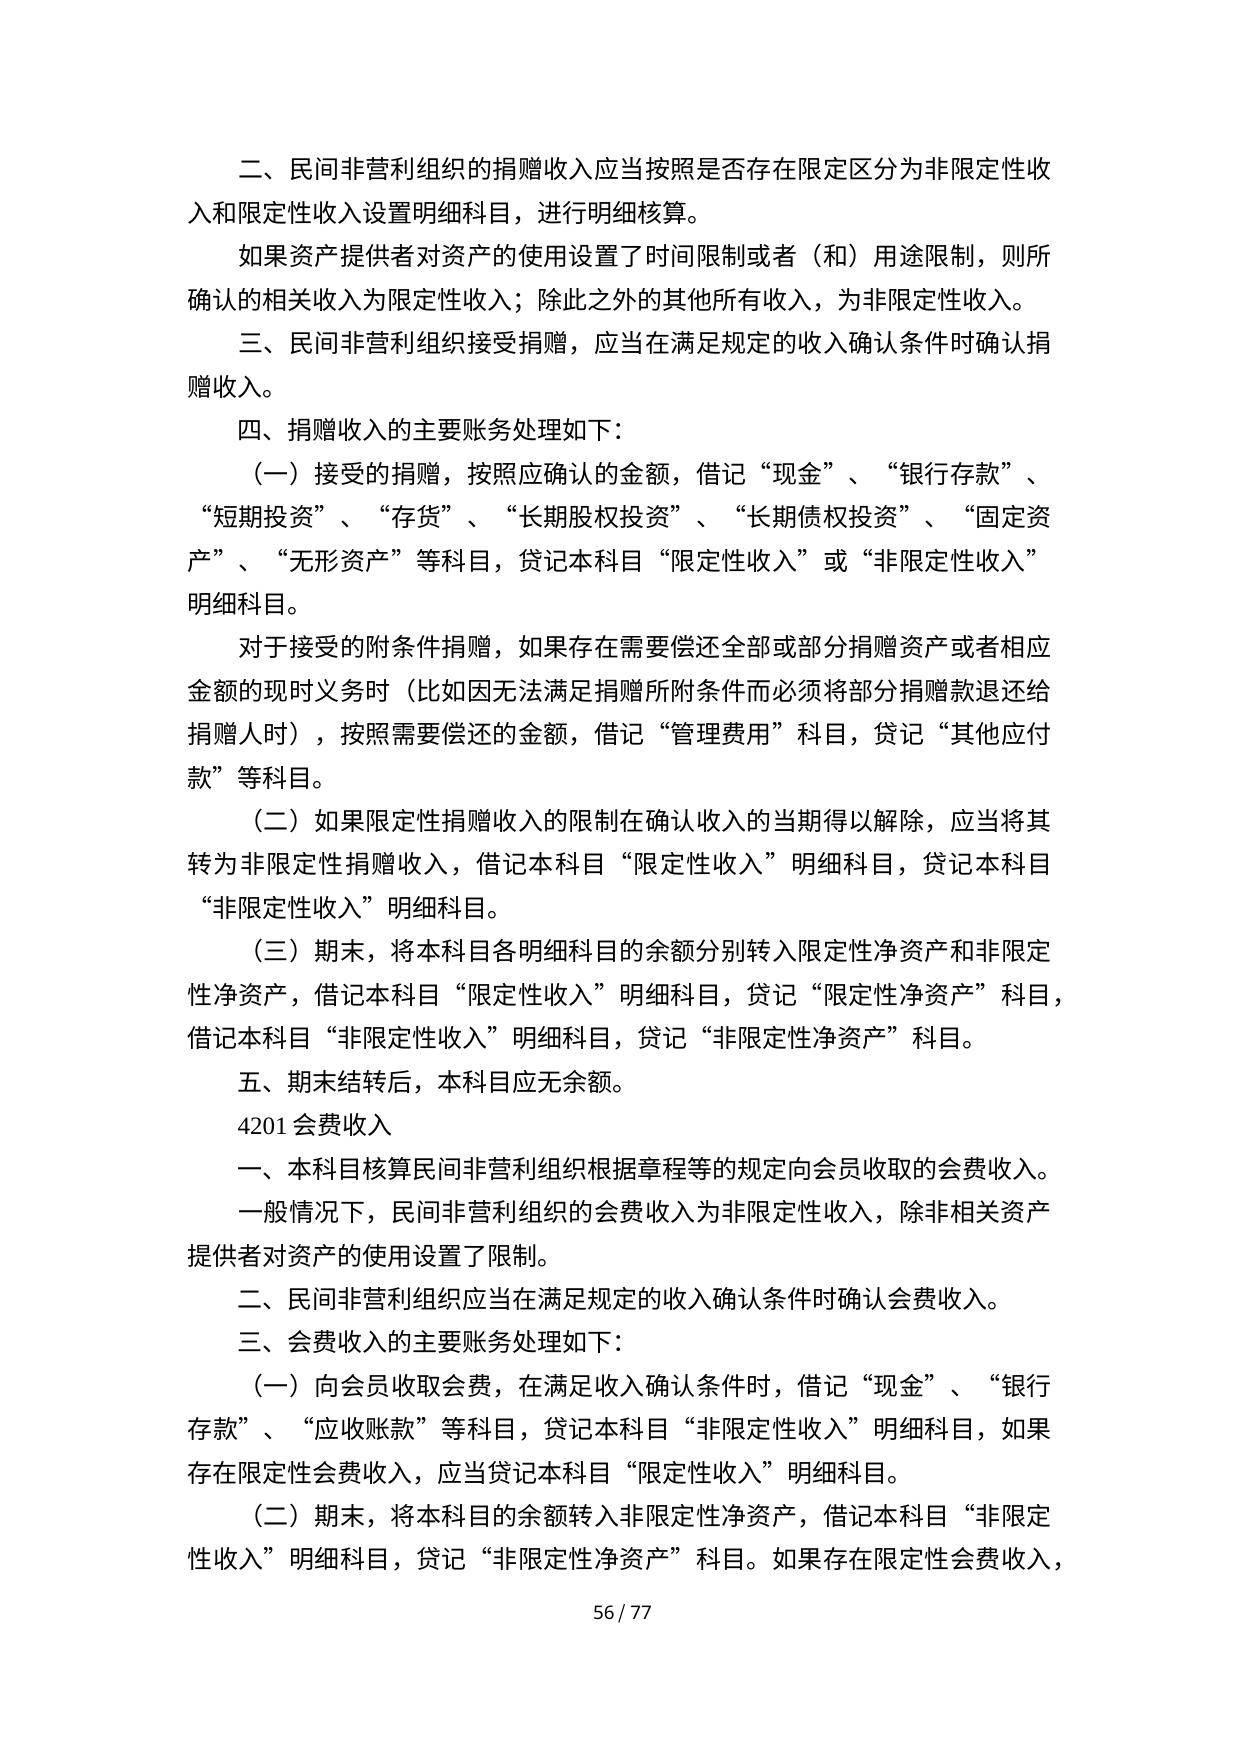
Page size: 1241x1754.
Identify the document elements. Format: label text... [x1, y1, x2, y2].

text 五、期末结转后，本科目应无余额。 [187, 1062, 1053, 1098]
text 三、民间非营利组织接受捐赠，应当在满足规定的收入确认条件时确认捐赠收入。 [187, 324, 1053, 403]
text 4201会费收入 [187, 1106, 1053, 1142]
text 对于接受的附条件捐赠，如果存在需要偿还全部或部分捐赠资产或者相应金额的现时义务时（比如因无法满足捐赠所附条件而必须将部分捐赠款退还给捐赠人时），按照需要偿还的金额，借记“管理费用”科目，贷记“其他应付款”等科目。 [187, 628, 1053, 794]
text 四、捐赠收入的主要账务处理如下： [187, 411, 1053, 447]
text 三、会费收入的主要账务处理如下： [187, 1323, 1053, 1359]
text 一般情况下，民间非营利组织的会费收入为非限定性收入，除非相关资产提供者对资产的使用设置了限制。 [187, 1192, 1053, 1272]
text 一、本科目核算民间非营利组织根据章程等的规定向会员收取的会费收入。 [187, 1149, 1053, 1185]
text （一）接受的捐赠，按照应确认的金额，借记“现金”、“银行存款”、“短期投资”、“存货”、“长期股权投资”、“长期债权投资”、“固定资产”、“无形资产”等科目，贷记本科目“限定性收入”或“非限定性收入”明细科目。 [187, 454, 1053, 621]
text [187, 1497, 1053, 1576]
text （二）如果限定性捐赠收入的限制在确认收入的当期得以解除，应当将其转为非限定性捐赠收入，借记本科目“限定性收入”明细科目，贷记本科目“非限定性收入”明细科目。 [187, 802, 1053, 925]
text （一）向会员收取会费，在满足收入确认条件时，借记“现金”、“银行存款”、“应收账款”等科目，贷记本科目“非限定性收入”明细科目，如果存在限定性会费收入，应当贷记本科目“限定性收入”明细科目。 [187, 1366, 1053, 1489]
text （三）期末，将本科目各明细科目的余额分别转入限定性净资产和非限定性净资产，借记本科目“限定性收入”明细科目，贷记“限定性净资产”科目，借记本科目“非限定性收入”明细科目，贷记“非限定性净资产”科目。 [187, 932, 1053, 1055]
text 如果资产提供者对资产的使用设置了时间限制或者（和）用途限制，则所确认的相关收入为限定性收入；除此之外的其他所有收入，为非限定性收入。 [187, 237, 1053, 317]
text 二、民间非营利组织应当在满足规定的收入确认条件时确认会费收入。 [187, 1279, 1053, 1316]
text 二、民间非营利组织的捐赠收入应当按照是否存在限定区分为非限定性收入和限定性收入设置明细科目，进行明细核算。 [187, 150, 1053, 230]
